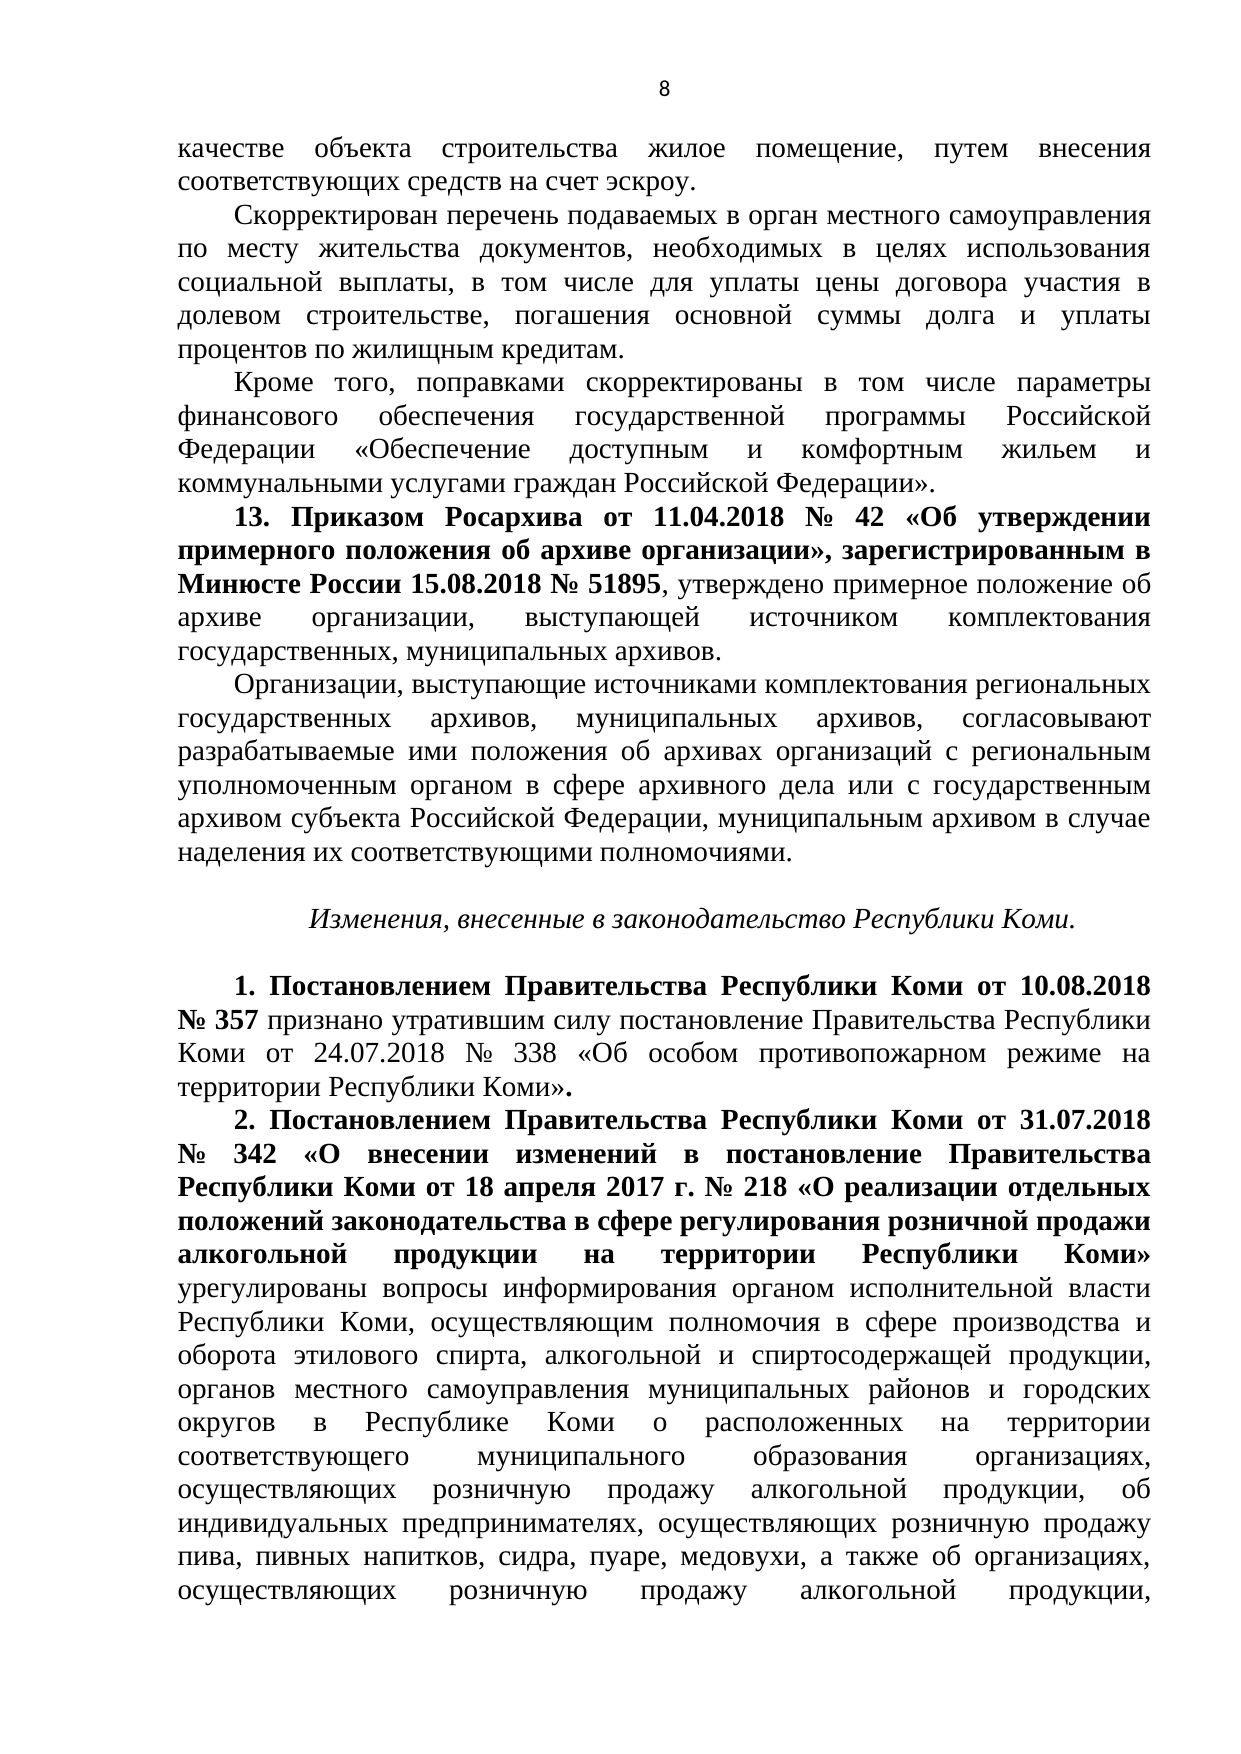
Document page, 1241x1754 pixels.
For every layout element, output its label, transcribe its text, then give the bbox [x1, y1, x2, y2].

text Кроме того, поправками скорректированы в том числе параметры финансового обеспечения государственной программы Российской Федерации «Обеспечение доступным и комфортным жильем и коммунальными услугами граждан Российской Федерации». [177, 364, 1152, 499]
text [177, 1102, 1152, 1606]
text 13. Приказом Росархива от 11.04.2018 № 42 «Об утверждении примерного положения об архиве организации», зарегистрированным в Минюсте России 15.08.2018 № 51895, утверждено примерное положение об архиве организации, выступающей источником комплектования государственных, муниципальных архивов. [177, 499, 1152, 666]
text Скорректирован перечень подаваемых в орган местного самоуправления по месту жительства документов, необходимых в целях использования социальной выплаты, в том числе для уплаты цены договора участия в долевом строительстве, погашения основной суммы долга и уплаты процентов по жилищным кредитам. [177, 197, 1152, 364]
text Организации, выступающие источниками комплектования региональных государственных архивов, муниципальных архивов, согласовывают разрабатываемые ими положения об архивах организаций с региональным уполномоченным органом в сфере архивного дела или с государственным архивом субъекта Российской Федерации, муниципальным архивом в случае наделения их соответствующими полномочиями. [177, 666, 1152, 868]
text Изменения, внесенные в законодательство Республики Коми. [177, 901, 1152, 935]
text 1. Постановлением Правительства Республики Коми от 10.08.2018 № 357 признано утратившим силу постановление Правительства Республики Коми от 24.07.2018 № 338 «Об особом противопожарном режиме на территории Республики Коми». [177, 968, 1152, 1102]
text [177, 130, 1152, 197]
